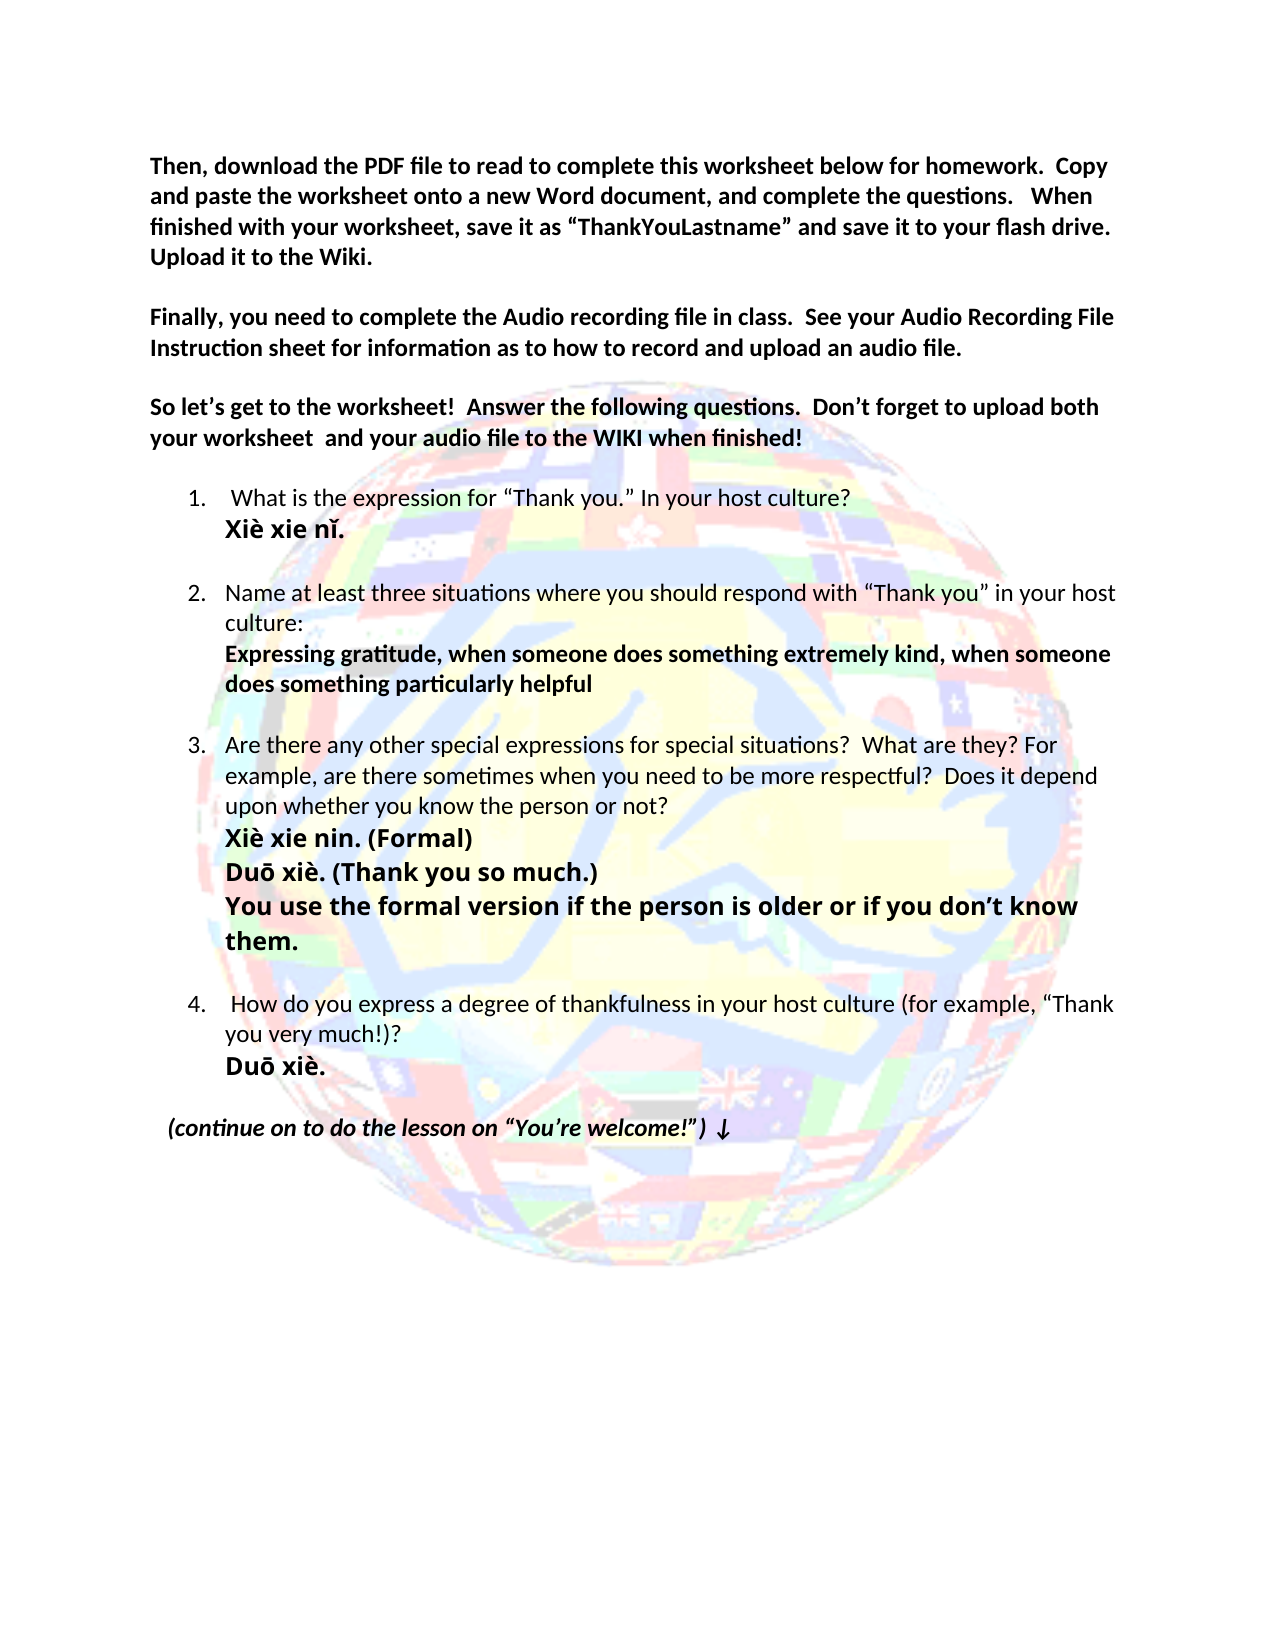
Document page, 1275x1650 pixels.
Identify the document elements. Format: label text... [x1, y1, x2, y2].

list Duō xiè. (Thank you so much.) [225, 855, 1125, 889]
list Name at least three situations where you should respond with “Thank you” in your host culture: [187, 577, 1125, 638]
text So let’s get to the worksheet! Answer the following questions. Don’t forget to upload both your worksheet and your audio file to the WIKI when finished! [150, 391, 1125, 452]
list Expressing gratitude, when someone does something extremely kind, when someone does something particularly helpful [225, 638, 1125, 699]
list Xiè xie nǐ. [225, 512, 1125, 546]
list How do you express a degree of thankfulness in your host culture (for example, “Thank you very much!)? [187, 988, 1125, 1049]
list Are there any other special expressions for special situations? What are they? For example, are there sometimes when you need to be more respectful? Does it depend upon whether you know the person or not? [187, 729, 1125, 821]
text Finally, you need to complete the Audio recording file in class. See your Audio Recording File Instruction sheet for information as to how to record and upload an audio file. [150, 301, 1125, 362]
list Duō xiè. [225, 1049, 1125, 1083]
list What is the expression for “Thank you.” In your host culture? [187, 482, 1125, 512]
text Then, download the PDF file to read to complete this worksheet below for homework. Copy and paste the worksheet onto a new Word document, and complete the questions. When finished with your worksheet, save it as “ThankYouLastname” and save it to your flash drive. Upload it to the Wiki. [150, 150, 1125, 272]
list You use the formal version if the person is older or if you don’t know them. [225, 889, 1125, 957]
text (continue on to do the lesson on “You’re welcome!”) ↓ [150, 1112, 1125, 1142]
list Xiè xie nin. (Formal) [225, 821, 1125, 855]
